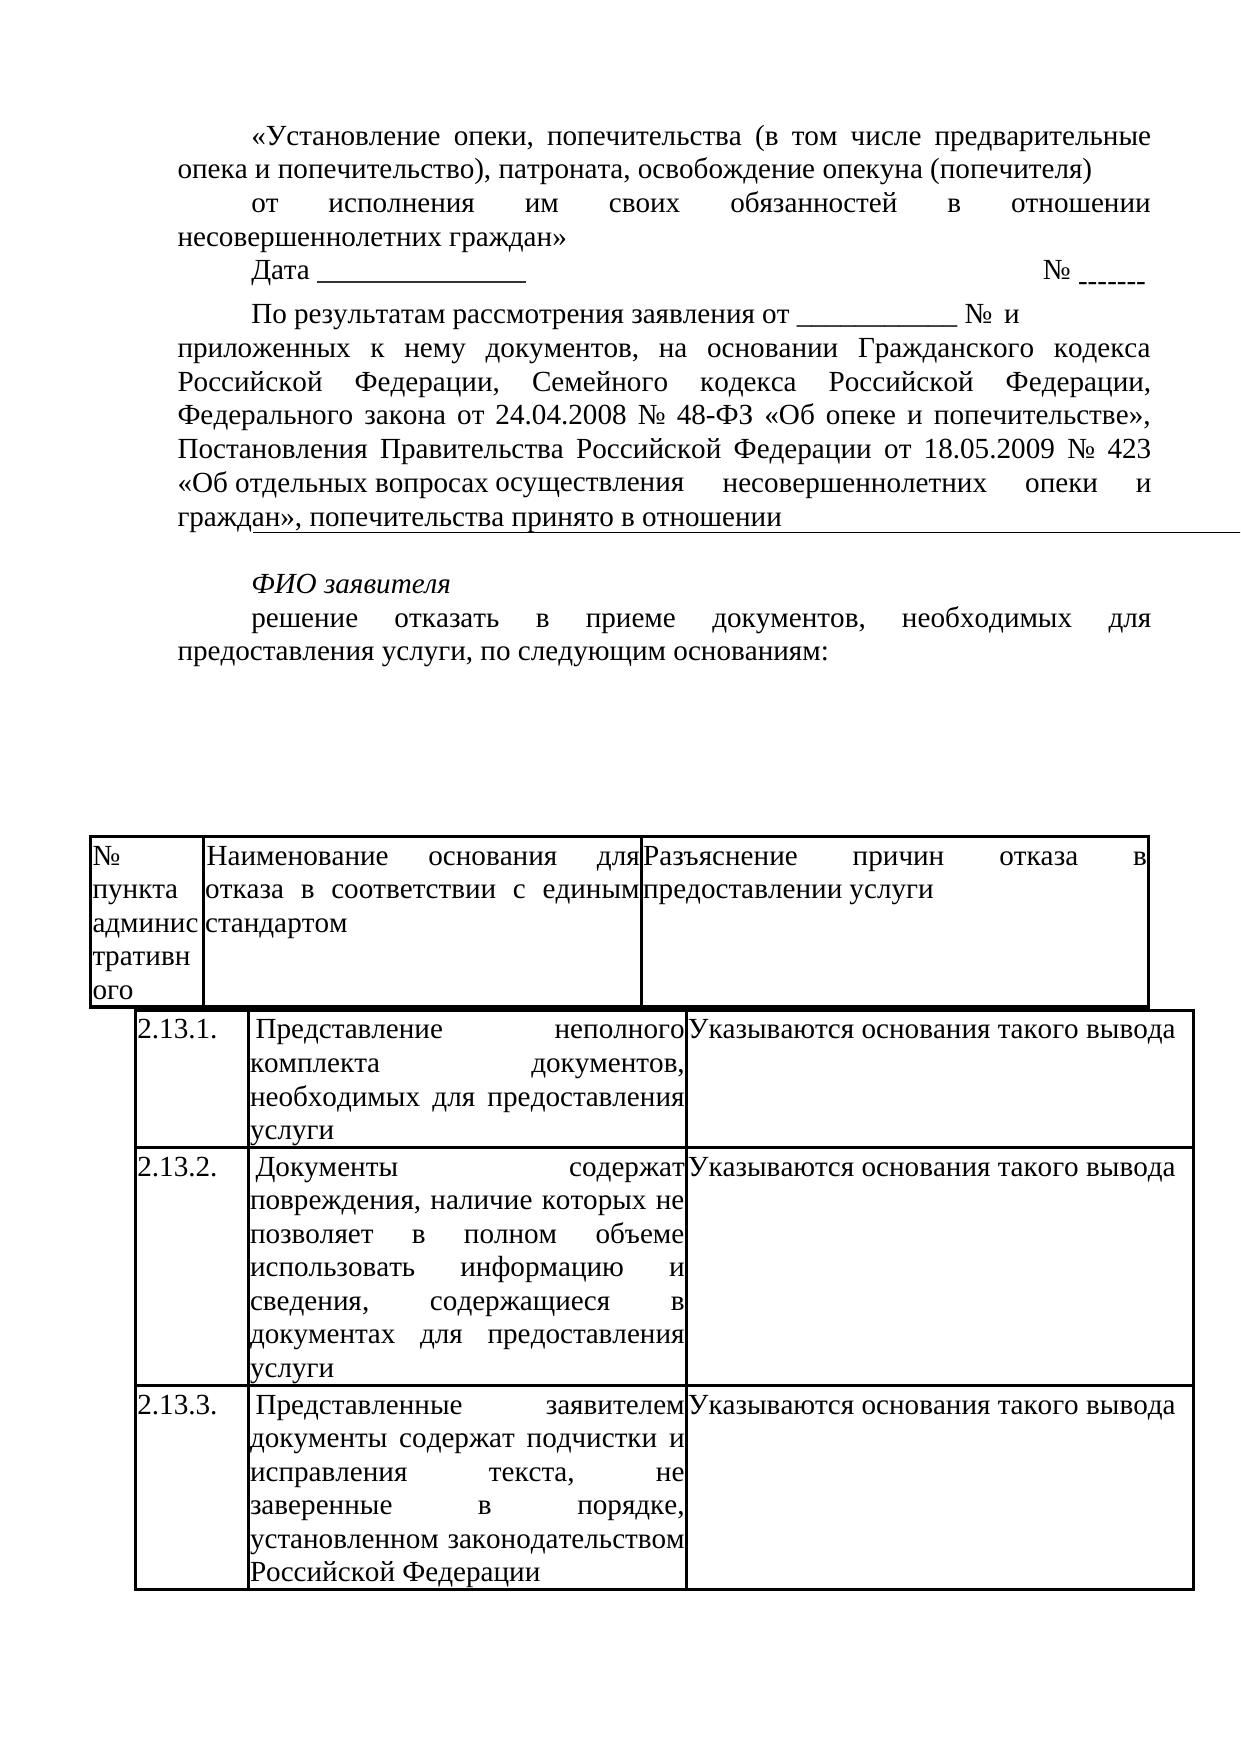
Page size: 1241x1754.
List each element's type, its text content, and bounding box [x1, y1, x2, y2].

text решение отказать в приеме документов, необходимых для предоставления услуги, по следующим основаниям: [177, 600, 1152, 667]
table_cell Указываются основания такого вывода [688, 1149, 1192, 1384]
table_header Указываются основания такого вывода [688, 1012, 1192, 1146]
text ФИО заявителя [177, 566, 1152, 600]
table_cell Представленные заявителем документы содержат подчистки и исправления текста, не заверенные в порядке, установленном законодательством Российской Федерации [250, 1387, 685, 1588]
table_cell Документы содержат повреждения, наличие которых не позволяет в полном объеме использовать информацию и сведения, содержащиеся в документах для предоставления услуги [250, 1149, 685, 1384]
text По результатам рассмотрения заявления от ___________ № и приложенных к нему документов, на основании Гражданского кодекса Российской Федерации, Семейного кодекса Российской Федерации, Федерального закона от 24.04.2008 № 48-ФЗ «Об опеке и попечительстве», Постановления Правительства Российской Федерации от 18.05.2009 № 423 «Об отдельных вопросах осуществления несовершеннолетних опеки и граждан», попечительства принято в отношении [177, 297, 1152, 533]
table_header Наименование основания для отказа в соответствии с единым стандартом [205, 838, 640, 1005]
table_header № пункта административного [92, 838, 202, 1005]
table_cell 2.13.3. [137, 1387, 247, 1588]
table_header Разъяснение причин отказа в предоставлении услуги [643, 838, 1147, 1005]
text Дата № ------- [177, 252, 1152, 297]
table_cell 2.13.2. [137, 1149, 247, 1384]
text «Установление опеки, попечительства (в том числе предварительные опека и попечительство), патроната, освобождение опекуна (попечителя) [177, 118, 1152, 185]
table_header Представление неполного комплекта документов, необходимых для предоставления услуги [250, 1012, 685, 1146]
text от исполнения им своих обязанностей в отношении несовершеннолетних граждан» [177, 185, 1152, 252]
table_header 2.13.1. [137, 1012, 247, 1146]
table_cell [688, 1387, 1192, 1588]
